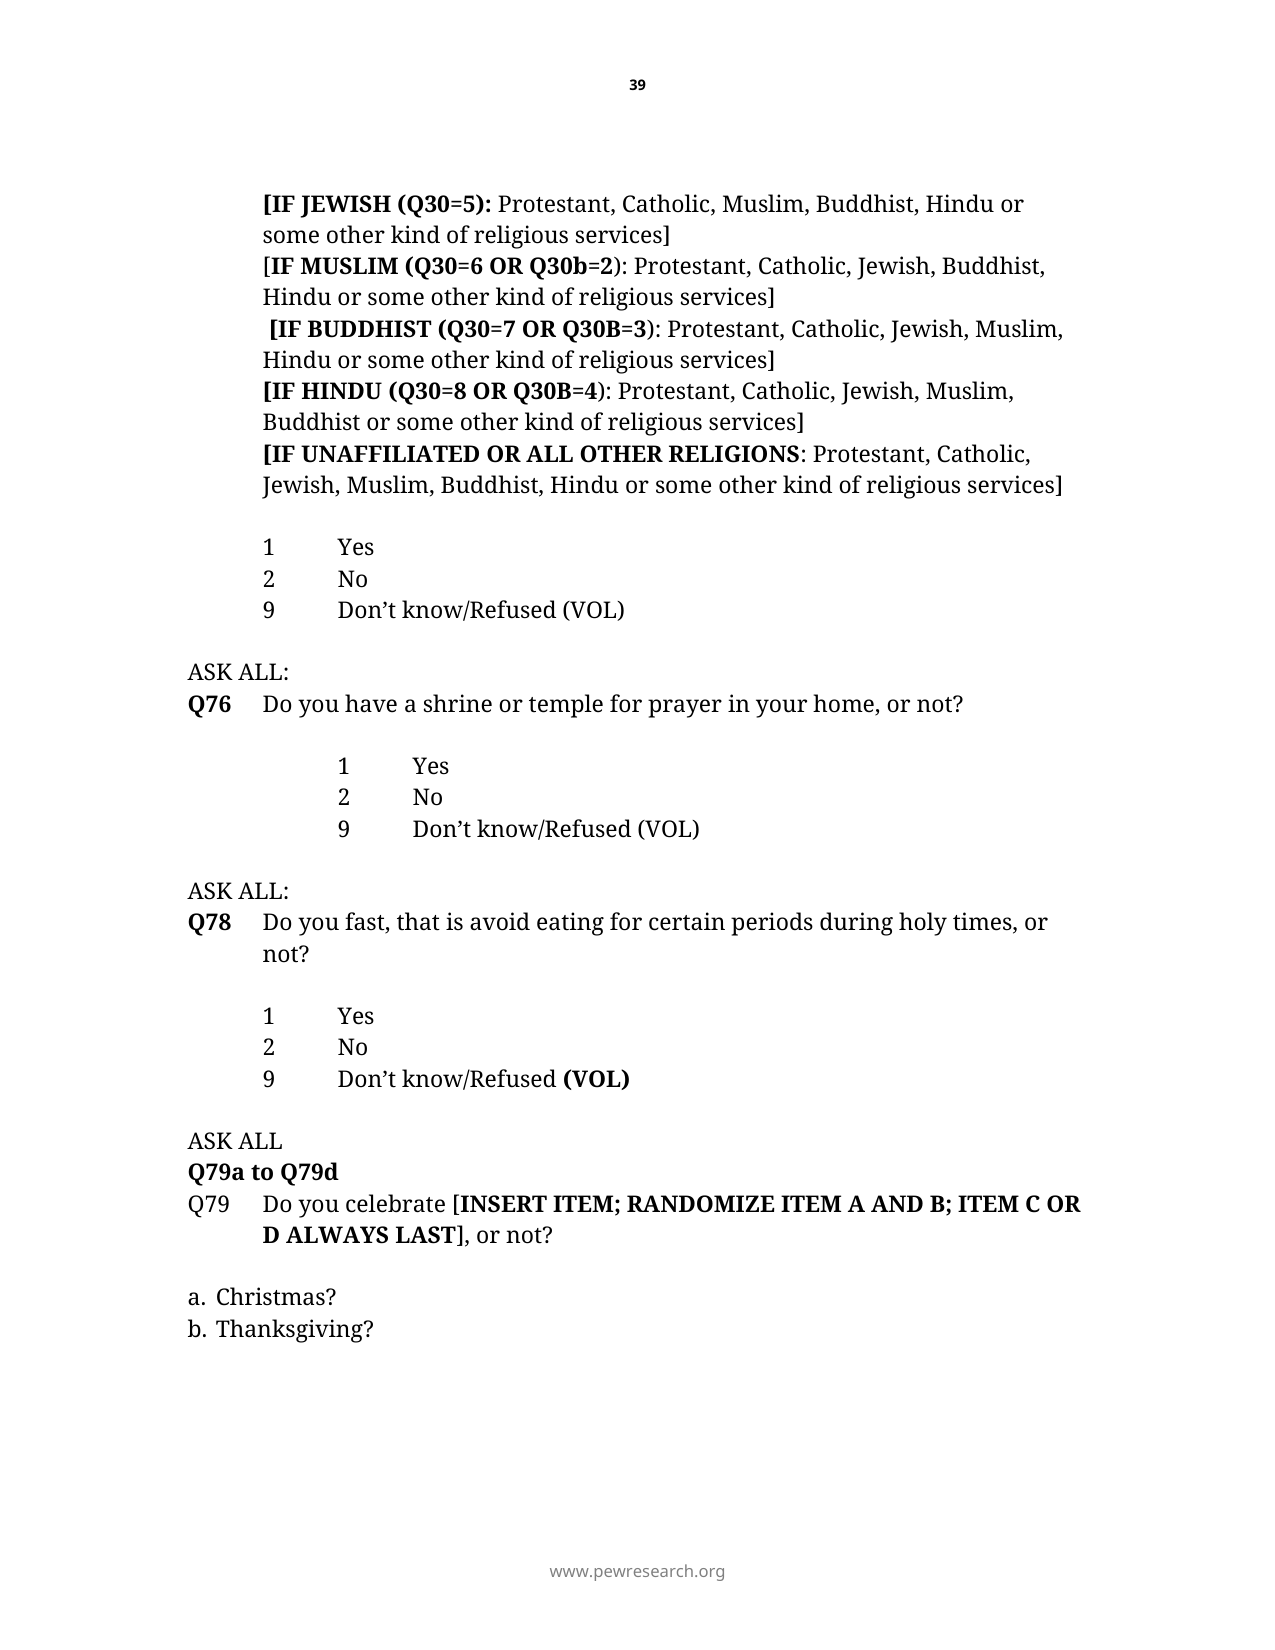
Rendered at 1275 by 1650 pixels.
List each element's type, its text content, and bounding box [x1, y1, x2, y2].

text [IF HINDU (Q30=8 OR Q30B=4): Protestant, Catholic, Jewish, Muslim, Buddhist or some other kind of religious services] [262, 375, 1087, 437]
text 1 Yes [187, 1000, 1087, 1031]
text 2 No [187, 562, 1087, 594]
text [IF MUSLIM (Q30=6 OR Q30b=2): Protestant, Catholic, Jewish, Buddhist, Hindu or some other kind of religious services] [262, 250, 1087, 312]
list Thanksgiving? [187, 1312, 1087, 1344]
text ASK ALL [187, 1125, 1087, 1156]
text ASK ALL: [187, 875, 1087, 906]
text Q76 Do you have a shrine or temple for prayer in your home, or not? [187, 687, 1087, 719]
text [IF JEWISH (Q30=5): Protestant, Catholic, Muslim, Buddhist, Hindu or some other kind of religious services] [262, 187, 1087, 250]
text Q79a to Q79d [187, 1156, 1087, 1187]
text 9 Don’t know/Refused (VOL) [187, 594, 1087, 625]
text [IF BUDDHIST (Q30=7 OR Q30B=3): Protestant, Catholic, Jewish, Muslim, Hindu or some other kind of religious services] [262, 312, 1087, 375]
text 2 No [187, 1031, 1087, 1062]
text 9 Don’t know/Refused (VOL) [262, 1062, 1087, 1094]
text 2 No [262, 781, 1087, 812]
text Q79 Do you celebrate [INSERT ITEM; RANDOMIZE ITEM A AND B; ITEM C OR D ALWAYS LAST], or not? [187, 1187, 1087, 1250]
text [IF UNAFFILIATED OR ALL OTHER RELIGIONS: Protestant, Catholic, Jewish, Muslim, Buddhist, Hindu or some other kind of religious services] [262, 437, 1087, 500]
text 9 Don’t know/Refused (VOL) [262, 812, 1087, 844]
text Q78 Do you fast, that is avoid eating for certain periods during holy times, or not? [187, 906, 1087, 969]
text 1 Yes [262, 750, 1087, 781]
list Christmas? [187, 1281, 1087, 1312]
text ASK ALL: [187, 656, 1087, 687]
text 1 Yes [187, 531, 1087, 562]
